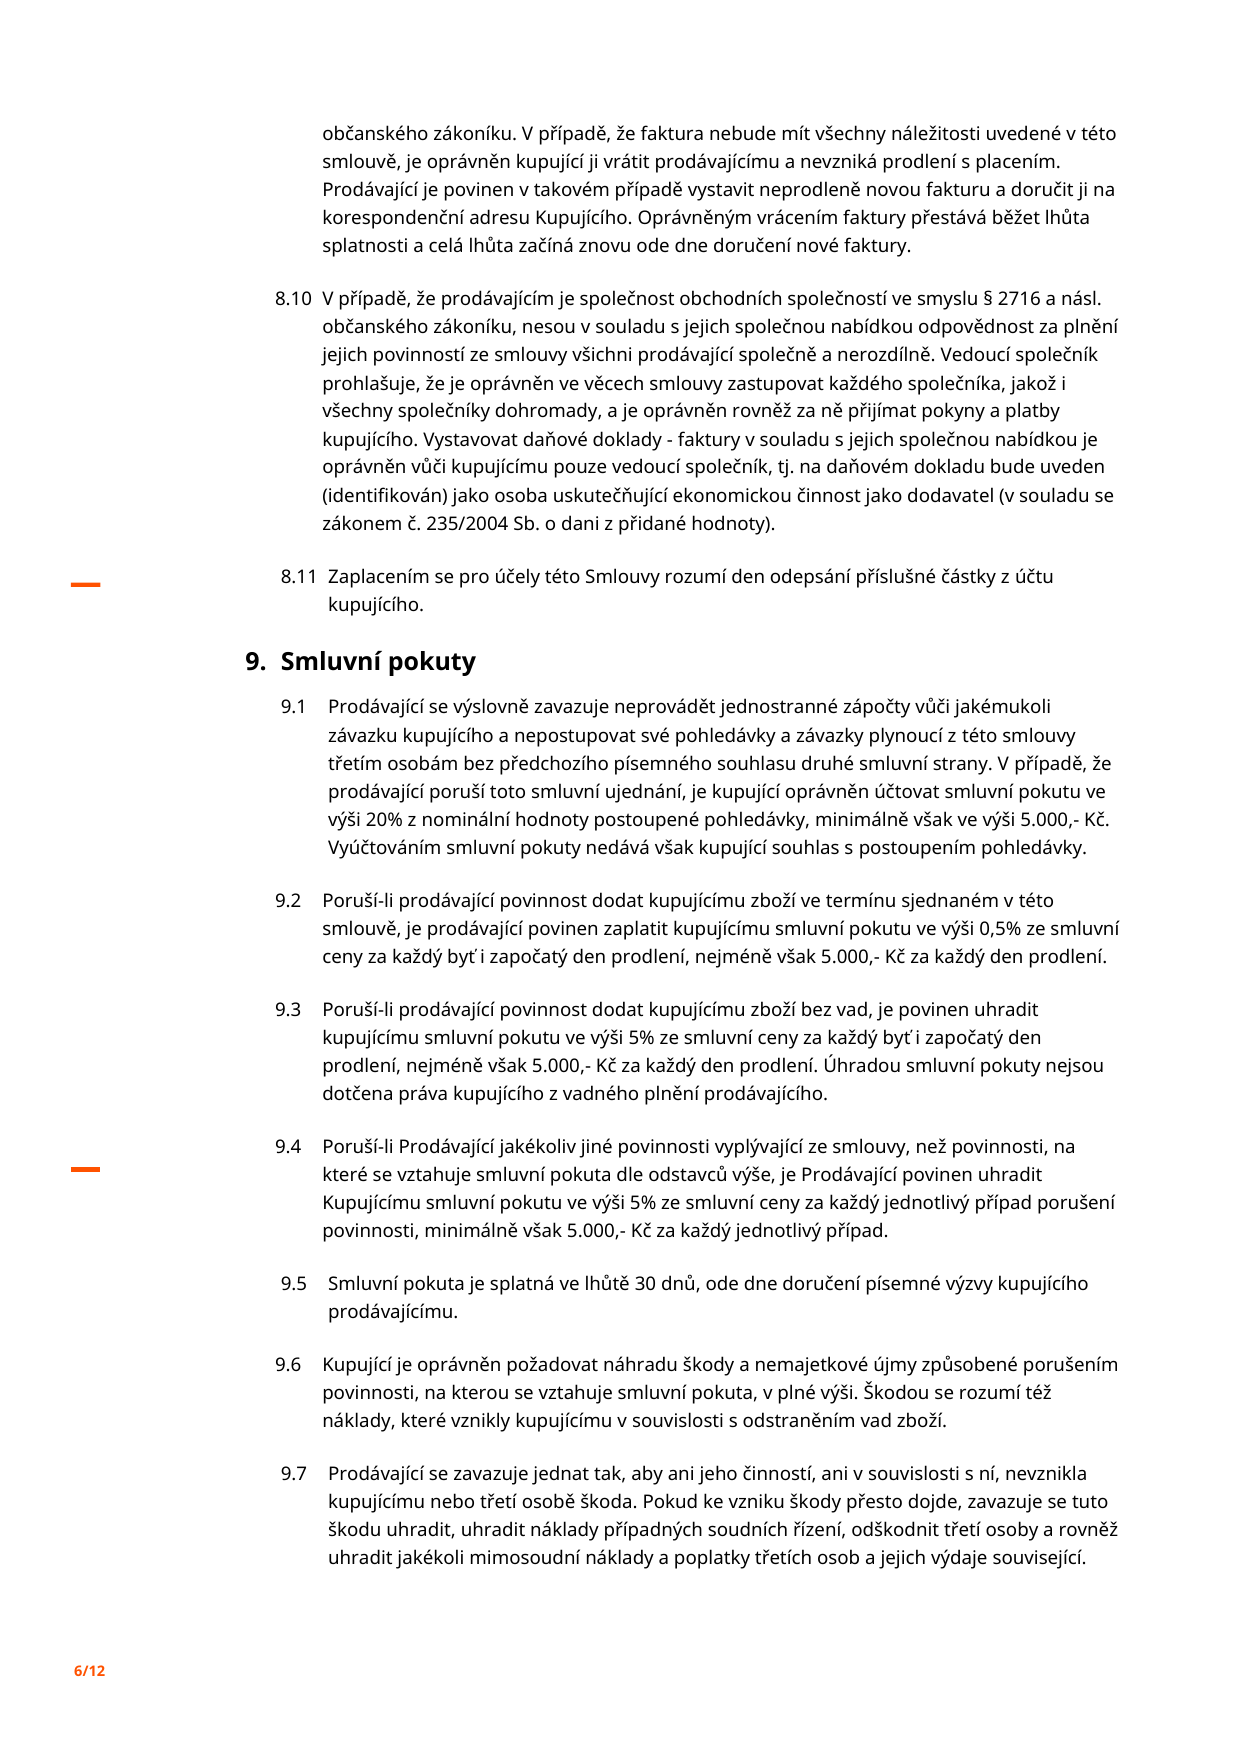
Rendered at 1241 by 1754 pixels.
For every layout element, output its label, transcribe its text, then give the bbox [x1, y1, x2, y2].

list Zaplacením se pro účely této Smlouvy rozumí den odepsání příslušné částky z účtu kupujícího. [281, 563, 1122, 616]
list V případě, že prodávajícím je společnost obchodních společností ve smyslu § 2716 a násl. občanského zákoníku, nesou v souladu s jejich společnou nabídkou odpovědnost za plnění jejich povinností ze smlouvy všichni prodávající společně a nerozdílně. Vedoucí společník prohlašuje, že je oprávněn ve věcech smlouvy zastupovat každého společníka, jakož i všechny společníky dohromady, a je oprávněn rovněž za ně přijímat pokyny a platby kupujícího. Vystavovat daňové doklady - faktury v souladu s jejich společnou nabídkou je oprávněn vůči kupujícímu pouze vedoucí společník, tj. na daňovém dokladu bude uveden (identifikován) jako osoba uskutečňující ekonomickou činnost jako dodavatel (v souladu se zákonem č. 235/2004 Sb. o dani z přidané hodnoty). [275, 286, 1122, 535]
list Kupující je oprávněn požadovat náhradu škody a nemajetkové újmy způsobené porušením povinnosti, na kterou se vztahuje smluvní pokuta, v plné výši. Škodou se rozumí též náklady, které vznikly kupujícímu v souvislosti s odstraněním vad zboží. [275, 1351, 1122, 1433]
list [275, 121, 1122, 258]
list Poruší-li prodávající povinnost dodat kupujícímu zboží ve termínu sjednaném v této smlouvě, je prodávající povinen zaplatit kupujícímu smluvní pokutu ve výši 0,5% ze smluvní ceny za každý byť i započatý den prodlení, nejméně však 5.000,- Kč za každý den prodlení. [275, 887, 1122, 968]
list Smluvní pokuty [245, 644, 1122, 678]
list Prodávající se výslovně zavazuje neprovádět jednostranné zápočty vůči jakémukoli závazku kupujícího a nepostupovat své pohledávky a závazky plynoucí z této smlouvy třetím osobám bez předchozího písemného souhlasu druhé smluvní strany. V případě, že prodávající poruší toto smluvní ujednání, je kupující oprávněn účtovat smluvní pokutu ve výši 20% z nominální hodnoty postoupené pohledávky, minimálně však ve výši 5.000,- Kč. Vyúčtováním smluvní pokuty nedává však kupující souhlas s postoupením pohledávky. [281, 694, 1122, 859]
list Poruší-li Prodávající jakékoliv jiné povinnosti vyplývající ze smlouvy, než povinnosti, na které se vztahuje smluvní pokuta dle odstavců výše, je Prodávající povinen uhradit Kupujícímu smluvní pokutu ve výši 5% ze smluvní ceny za každý jednotlivý případ porušení povinnosti, minimálně však 5.000,- Kč za každý jednotlivý případ. [275, 1133, 1122, 1243]
list Prodávající se zavazuje jednat tak, aby ani jeho činností, ani v souvislosti s ní, nevznikla kupujícímu nebo třetí osobě škoda. Pokud ke vzniku škody přesto dojde, zavazuje se tuto škodu uhradit, uhradit náklady případných soudních řízení, odškodnit třetí osoby a rovněž uhradit jakékoli mimosoudní náklady a poplatky třetích osob a jejich výdaje související. [281, 1460, 1122, 1570]
list Poruší-li prodávající povinnost dodat kupujícímu zboží bez vad, je povinen uhradit kupujícímu smluvní pokutu ve výši 5% ze smluvní ceny za každý byť i započatý den prodlení, nejméně však 5.000,- Kč za každý den prodlení. Úhradou smluvní pokuty nejsou dotčena práva kupujícího z vadného plnění prodávajícího. [275, 996, 1122, 1106]
list Smluvní pokuta je splatná ve lhůtě 30 dnů, ode dne doručení písemné výzvy kupujícího prodávajícímu. [281, 1270, 1122, 1324]
